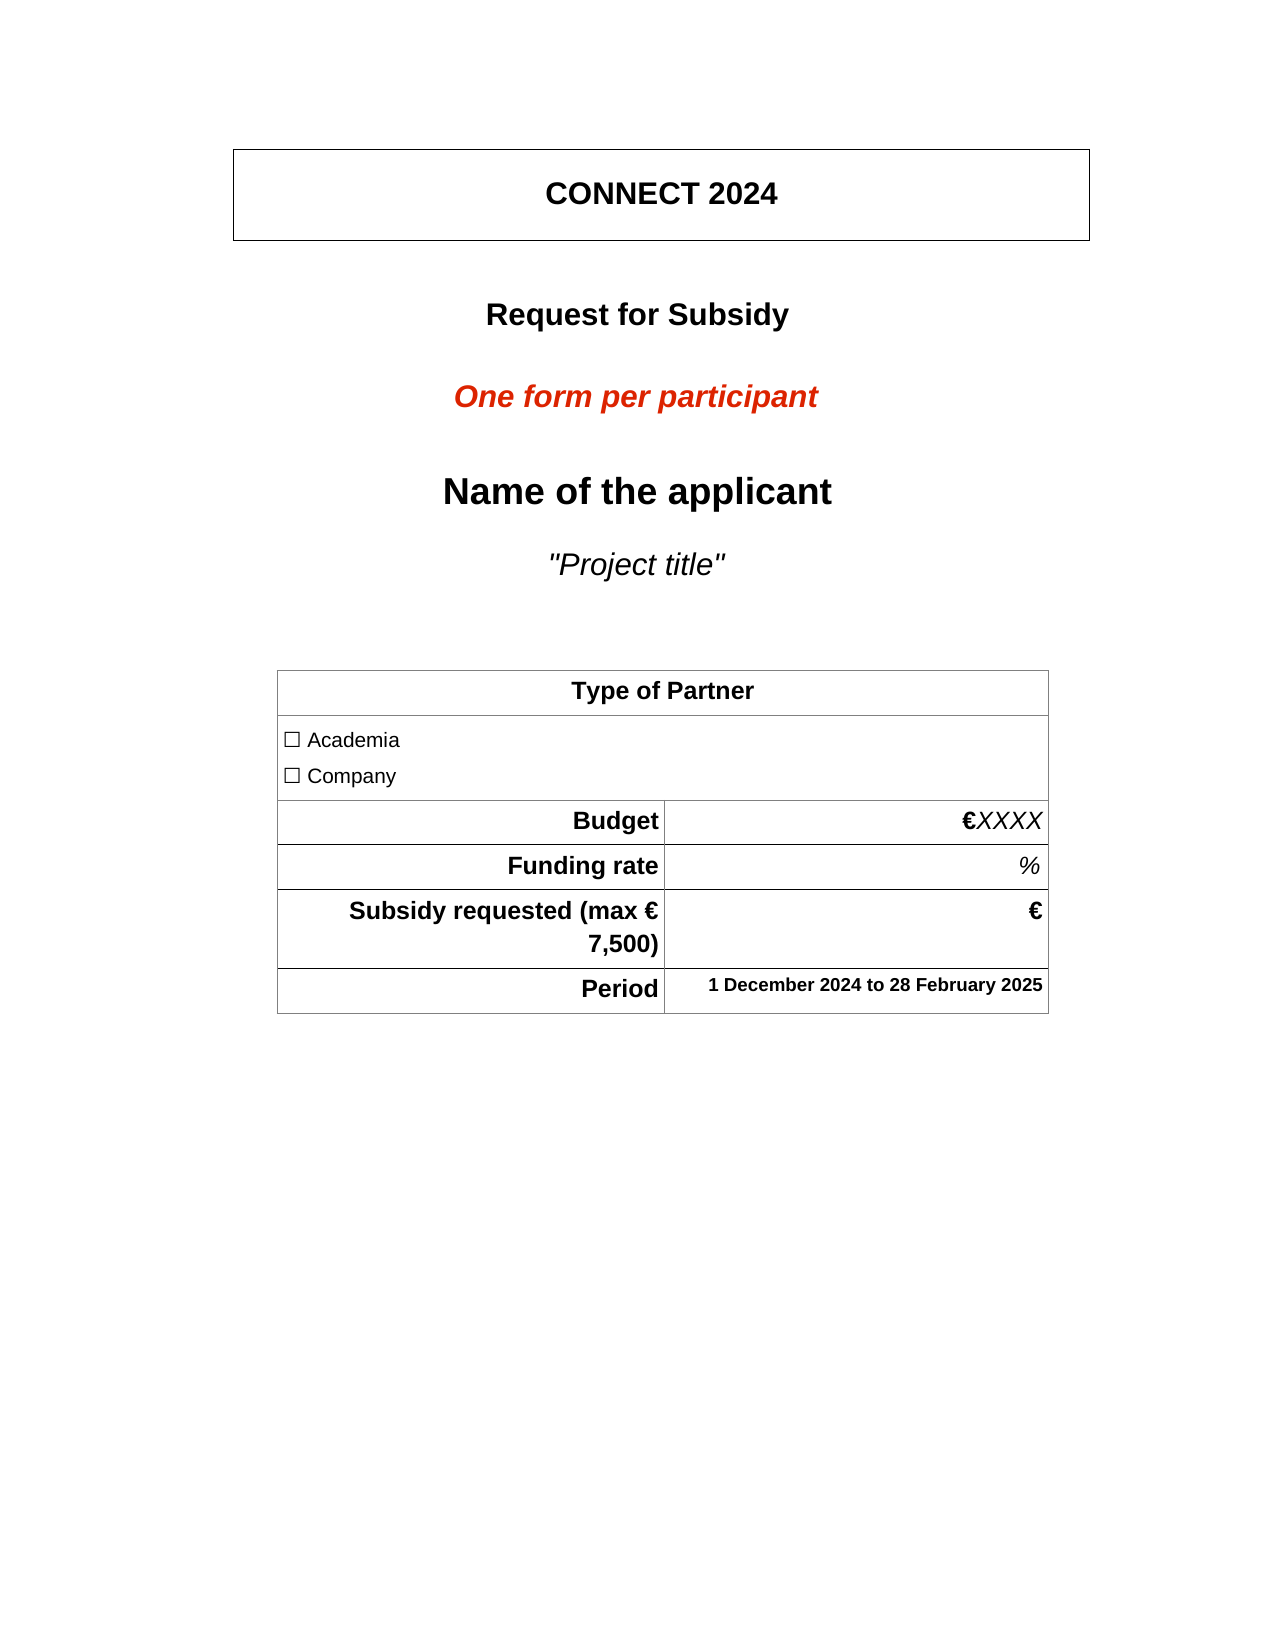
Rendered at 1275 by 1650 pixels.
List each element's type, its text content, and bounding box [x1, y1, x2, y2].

text Request for Subsidy [118, 296, 1157, 332]
table_cell Academia Company [278, 716, 1048, 800]
table_cell % [665, 845, 1048, 889]
table_cell €XXXX [665, 801, 1048, 844]
table_cell Period [278, 969, 664, 1013]
table_cell 1 December 2024 to 28 February 2025 [665, 969, 1048, 1013]
text One form per participant [118, 378, 1157, 414]
text "Project title" [118, 546, 1157, 582]
text Name of the applicant [118, 469, 1157, 512]
table_cell Budget [278, 801, 664, 844]
table_cell Funding rate [278, 845, 664, 889]
table_cell Subsidy requested (max € 7,500) [278, 890, 664, 967]
table_header Type of Partner [278, 671, 1048, 714]
table_cell € [665, 890, 1048, 967]
table_header CONNECT 2024 [234, 150, 1089, 240]
